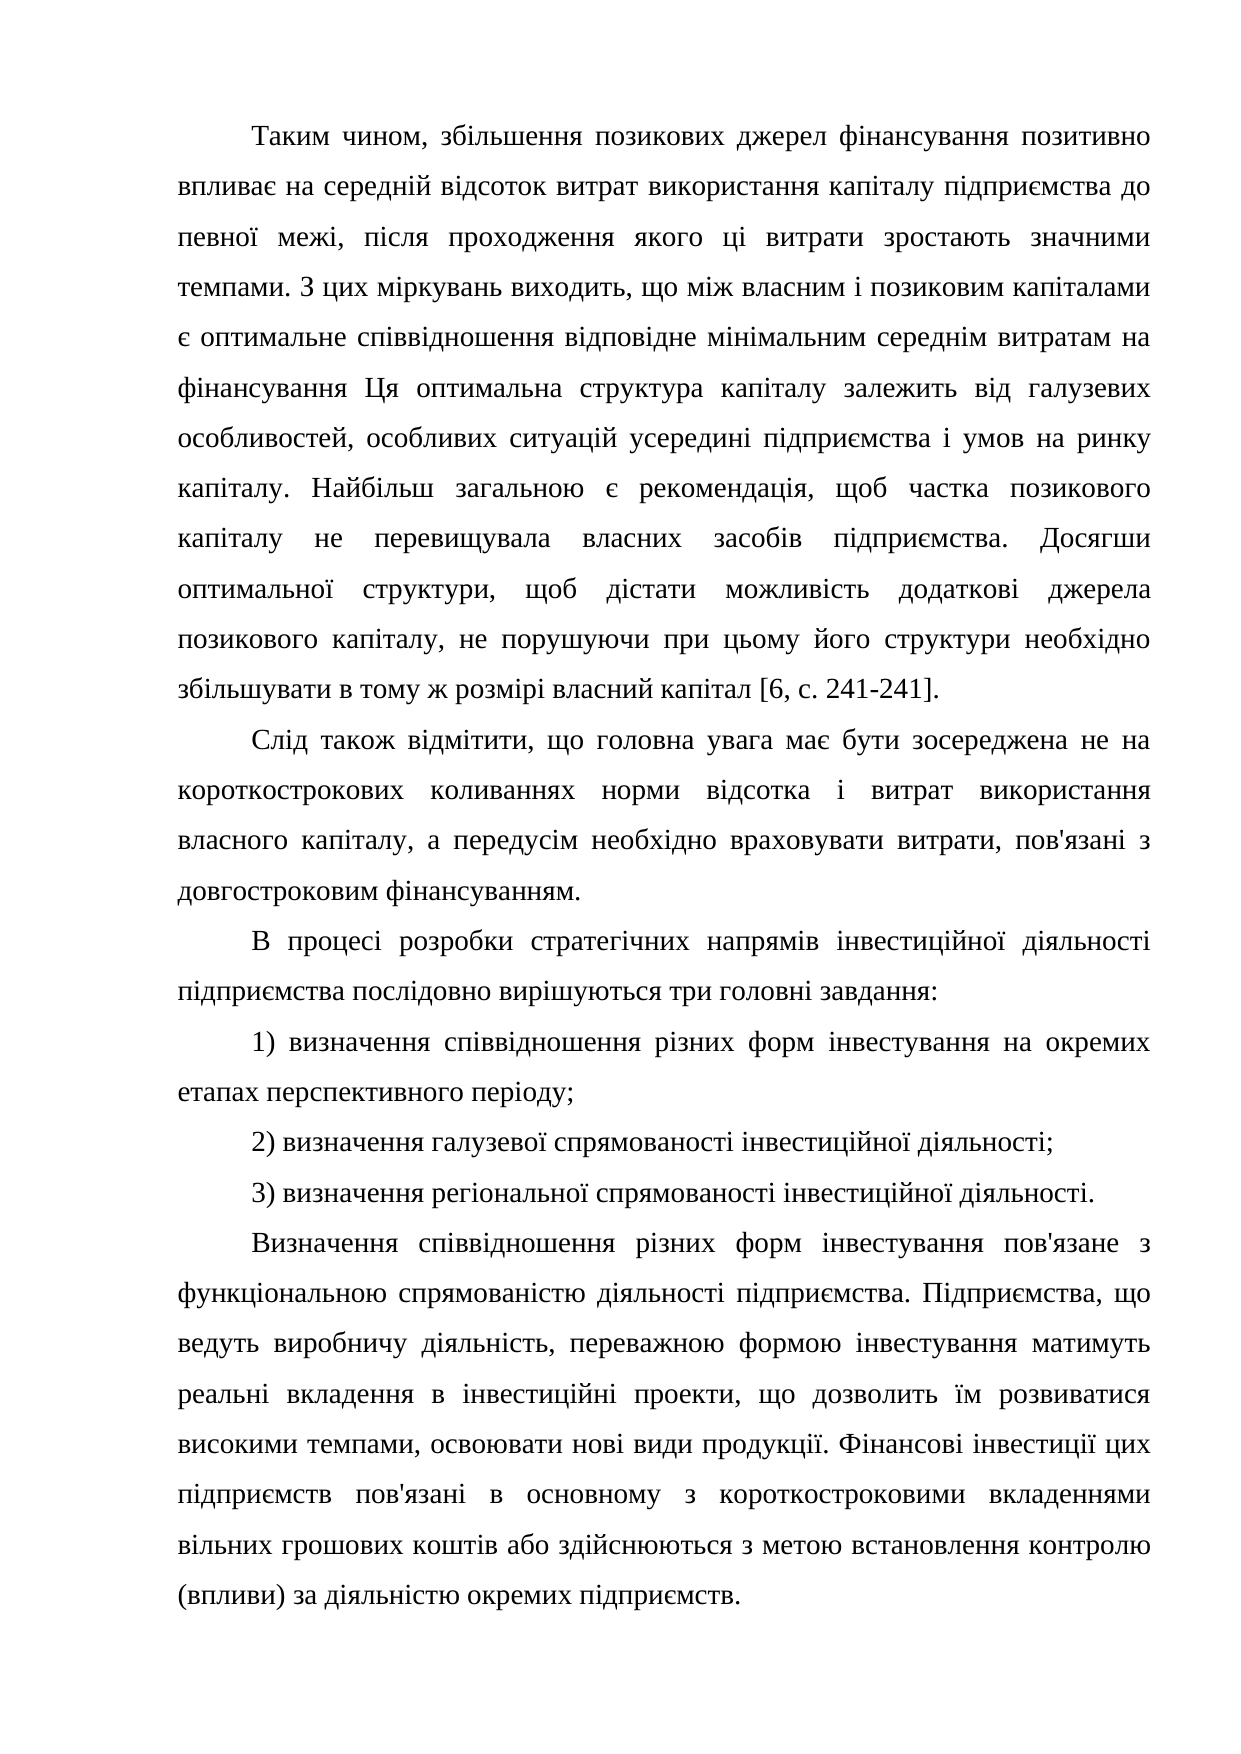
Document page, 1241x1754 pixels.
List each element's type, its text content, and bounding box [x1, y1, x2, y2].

list Слід також відмітити, що головна увага має бути зосереджена не на короткострокових коливаннях норми відсотка і витрат використання власного капіталу, а передусім необхідно враховувати витрати, пов'язані з довгостроковим фінансуванням. [177, 722, 1152, 906]
text 2) визначення галузевої спрямованості інвестиційної діяльності; [177, 1124, 1152, 1158]
text 1) визначення співвідношення різних форм інвестування на окремих етапах перспективного періоду; [177, 1024, 1152, 1108]
list Таким чином, збільшення позикових джерел фінансування позитивно впливає на середній відсоток витрат використання капіталу підприємства до певної межі, після проходження якого ці витрати зростають значними темпами. З цих міркувань виходить, що між власним і позиковим капіталами є оптимальне співвідношення відповідне мінімальним середнім витратам на фінансування Ця оптимальна структура капіталу залежить від галузевих особливостей, особливих ситуацій усередині підприємства і умов на ринку капіталу. Найбільш загальною є рекомендація, щоб частка позикового капіталу не перевищувала власних засобів підприємства. Досягши оптимальної структури, щоб дістати можливість додаткові джерела позикового капіталу, не порушуючи при цьому його структури необхідно збільшувати в тому ж розмірі власний капітал [6, с. 241-241]. [177, 118, 1152, 705]
text В процесі розробки стратегічних напрямів інвестиційної діяльності підприємства послідовно вирішуються три головні завдання: [177, 923, 1152, 1007]
text Визначення співвідношення різних форм інвестування пов'язане з функціональною спрямованістю діяльності підприємства. Підприємства, що ведуть виробничу діяльність, переважною формою інвестування матимуть реальні вкладення в інвестиційні проекти, що дозволить їм розвиватися високими темпами, освоювати нові види продукції. Фінансові інвестиції цих підприємств пов'язані в основному з короткостроковими вкладеннями вільних грошових коштів або здійснюються з метою встановлення контролю (впливи) за діяльністю окремих підприємств. [177, 1225, 1152, 1611]
text 3) визначення регіональної спрямованості інвестиційної діяльності. [177, 1175, 1152, 1208]
